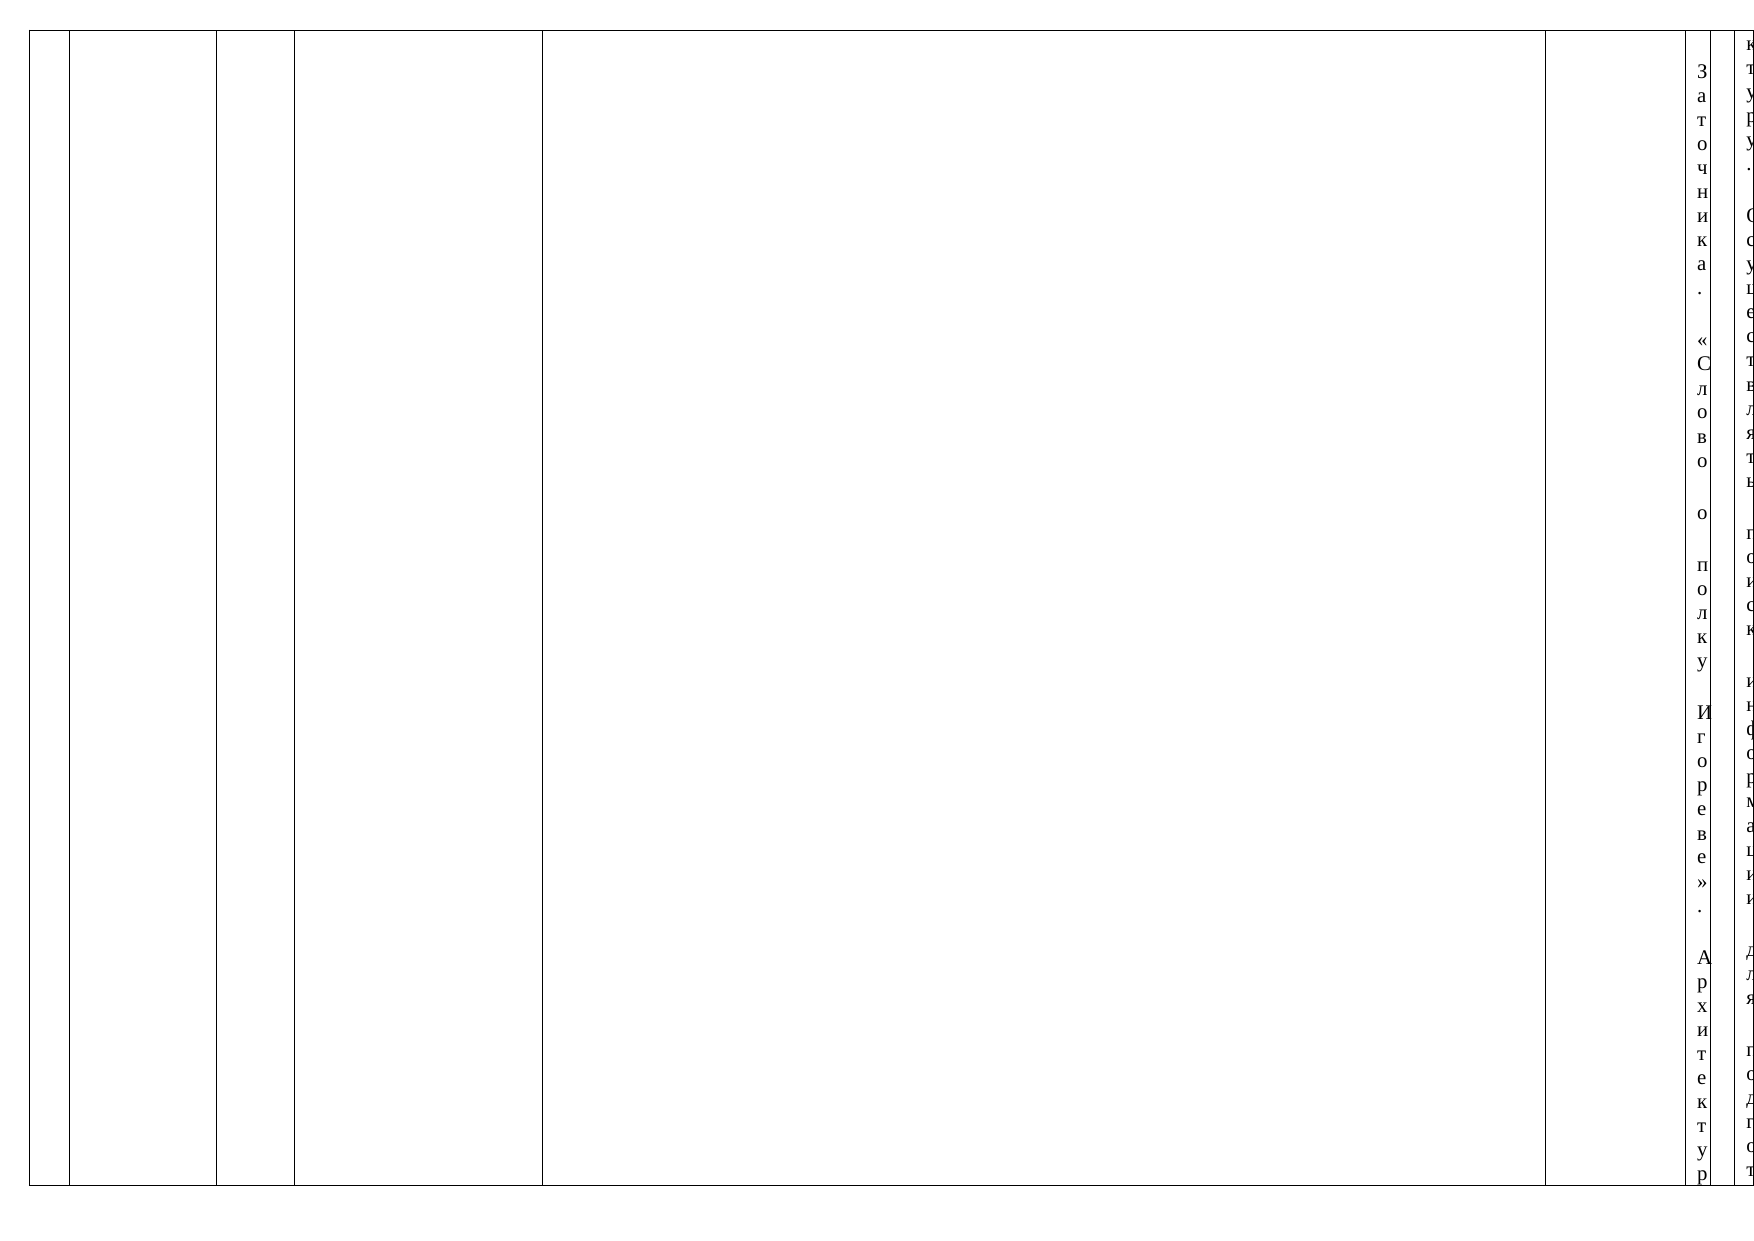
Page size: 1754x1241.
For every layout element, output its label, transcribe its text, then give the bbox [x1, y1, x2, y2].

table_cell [543, 31, 1545, 1185]
table_cell 1 [1546, 31, 1685, 1185]
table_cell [1686, 31, 1710, 1185]
table_cell [295, 31, 542, 1185]
table_cell [70, 31, 216, 1185]
table_cell [1711, 31, 1734, 1185]
table_cell [217, 31, 294, 1185]
table_cell [30, 31, 69, 1185]
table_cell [1735, 31, 1753, 1185]
